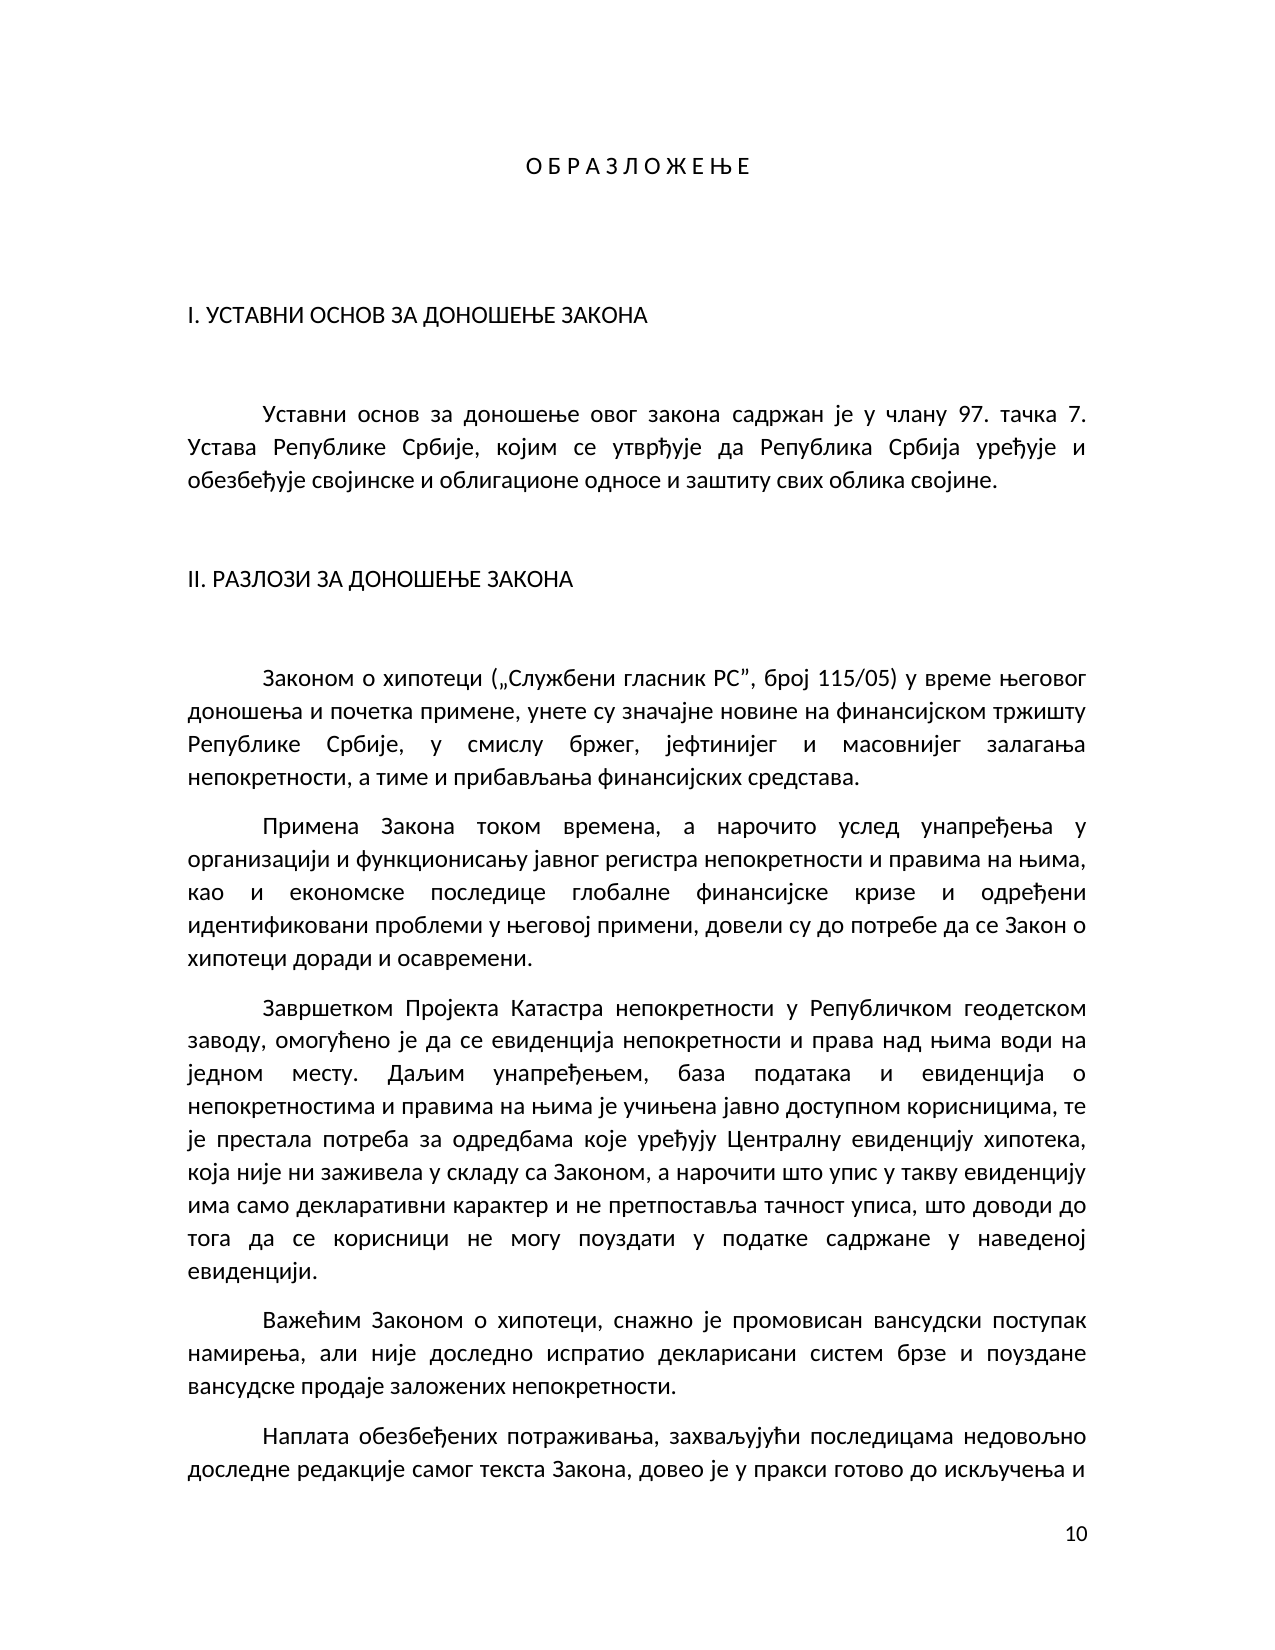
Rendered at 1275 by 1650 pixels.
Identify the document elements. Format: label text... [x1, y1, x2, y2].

text Завршетком Пројекта Катастра непокретности у Републичком геодетском заводу, омогућено је да се евиденција непокретности и права над њима води на једном месту. Даљим унапређењем, база података и евиденција о непокретностима и правима на њима је учињена јавно доступном корисницима, те је престала потреба за одредбама које уређују Централну евиденцију хипотека, која није ни заживела у складу са Законом, а нарочити што упис у такву евиденцију има само декларативни карактер и не претпоставља тачност уписа, што доводи до тога да се корисници не могу поуздати у податке садржане у наведеној евиденцији. [187, 992, 1087, 1286]
text Важећим Законом о хипотеци, снажно је промовисан вансудски поступак намирења, али није доследно испратио декларисани систем брзе и поуздане вансудске продаје заложених непокретности. [187, 1304, 1087, 1401]
text Уставни основ за доношење овог закона садржан је у члану 97. тачка 7. Устава Републике Србије, којим се утврђује да Република Србија уређује и обезбеђује својинске и облигационе односе и заштиту свих облика својине. [187, 398, 1087, 494]
text О Б Р А З Л О Ж Е Њ Е [187, 150, 1087, 181]
text Законом о хипотеци („Службени гласник РС”, број 115/05) у време његовог доношења и почетка примене, унете су значајне новине на финансијском тржишту Републике Србије, у смислу бржег, јефтинијег и масовнијег залагања непокретности, а тиме и прибављања финансијских средстава. [187, 662, 1087, 791]
text Примена Закона током времена, а нарочито услед унапређења у организацији и функционисању јавног регистра непокретности и правима на њима, као и економске последице глобалне финансијске кризе и одређени идентификовани проблеми у његовој примени, довели су до потребе да се Закон о хипотеци доради и осавремени. [187, 810, 1087, 973]
text II. РАЗЛОЗИ ЗА ДОНОШЕЊЕ ЗАКОНА [187, 563, 1087, 593]
text I. УСТАВНИ ОСНОВ ЗА ДОНОШЕЊЕ ЗАКОНА [187, 299, 1087, 329]
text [187, 1420, 1087, 1483]
